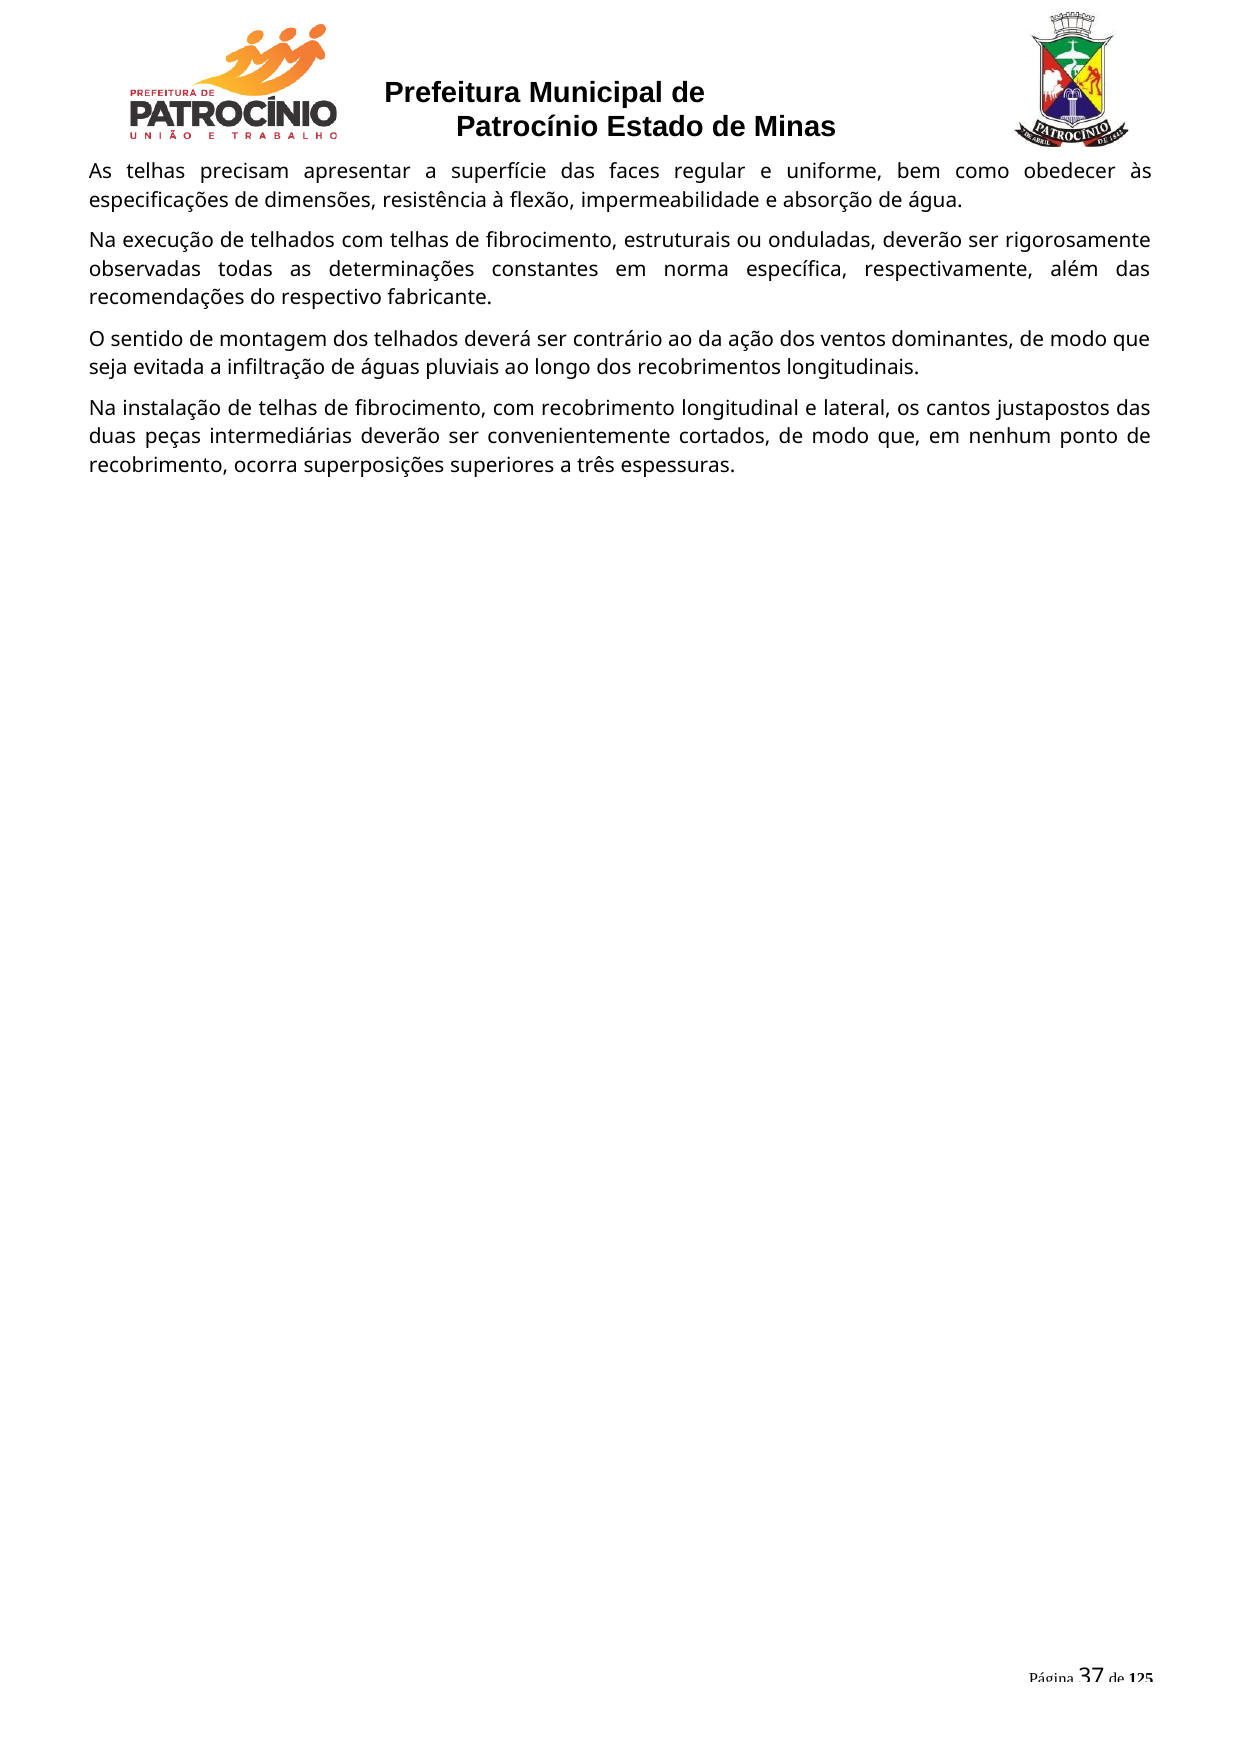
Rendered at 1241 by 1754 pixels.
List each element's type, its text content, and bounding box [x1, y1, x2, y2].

text Na execução de telhados com telhas de fibrocimento, estruturais ou onduladas, deverão ser rigorosamente observadas todas as determinações constantes em norma específica, respectivamente, além das recomendações do respectivo fabricante. [88, 226, 1152, 311]
text Na instalação de telhas de fibrocimento, com recobrimento longitudinal e lateral, os cantos justapostos das duas peças intermediárias deverão ser convenientemente cortados, de modo que, em nenhum ponto de recobrimento, ocorra superposições superiores a três espessuras. [88, 393, 1152, 478]
text O sentido de montagem dos telhados deverá ser contrário ao da ação dos ventos dominantes, de modo que seja evitada a infiltração de águas pluviais ao longo dos recobrimentos longitudinais. [88, 324, 1152, 381]
text As telhas precisam apresentar a superfície das faces regular e uniforme, bem como obedecer às especificações de dimensões, resistência à flexão, impermeabilidade e absorção de água. [88, 156, 1151, 213]
picture [1014, 12, 1129, 147]
picture [130, 24, 337, 139]
